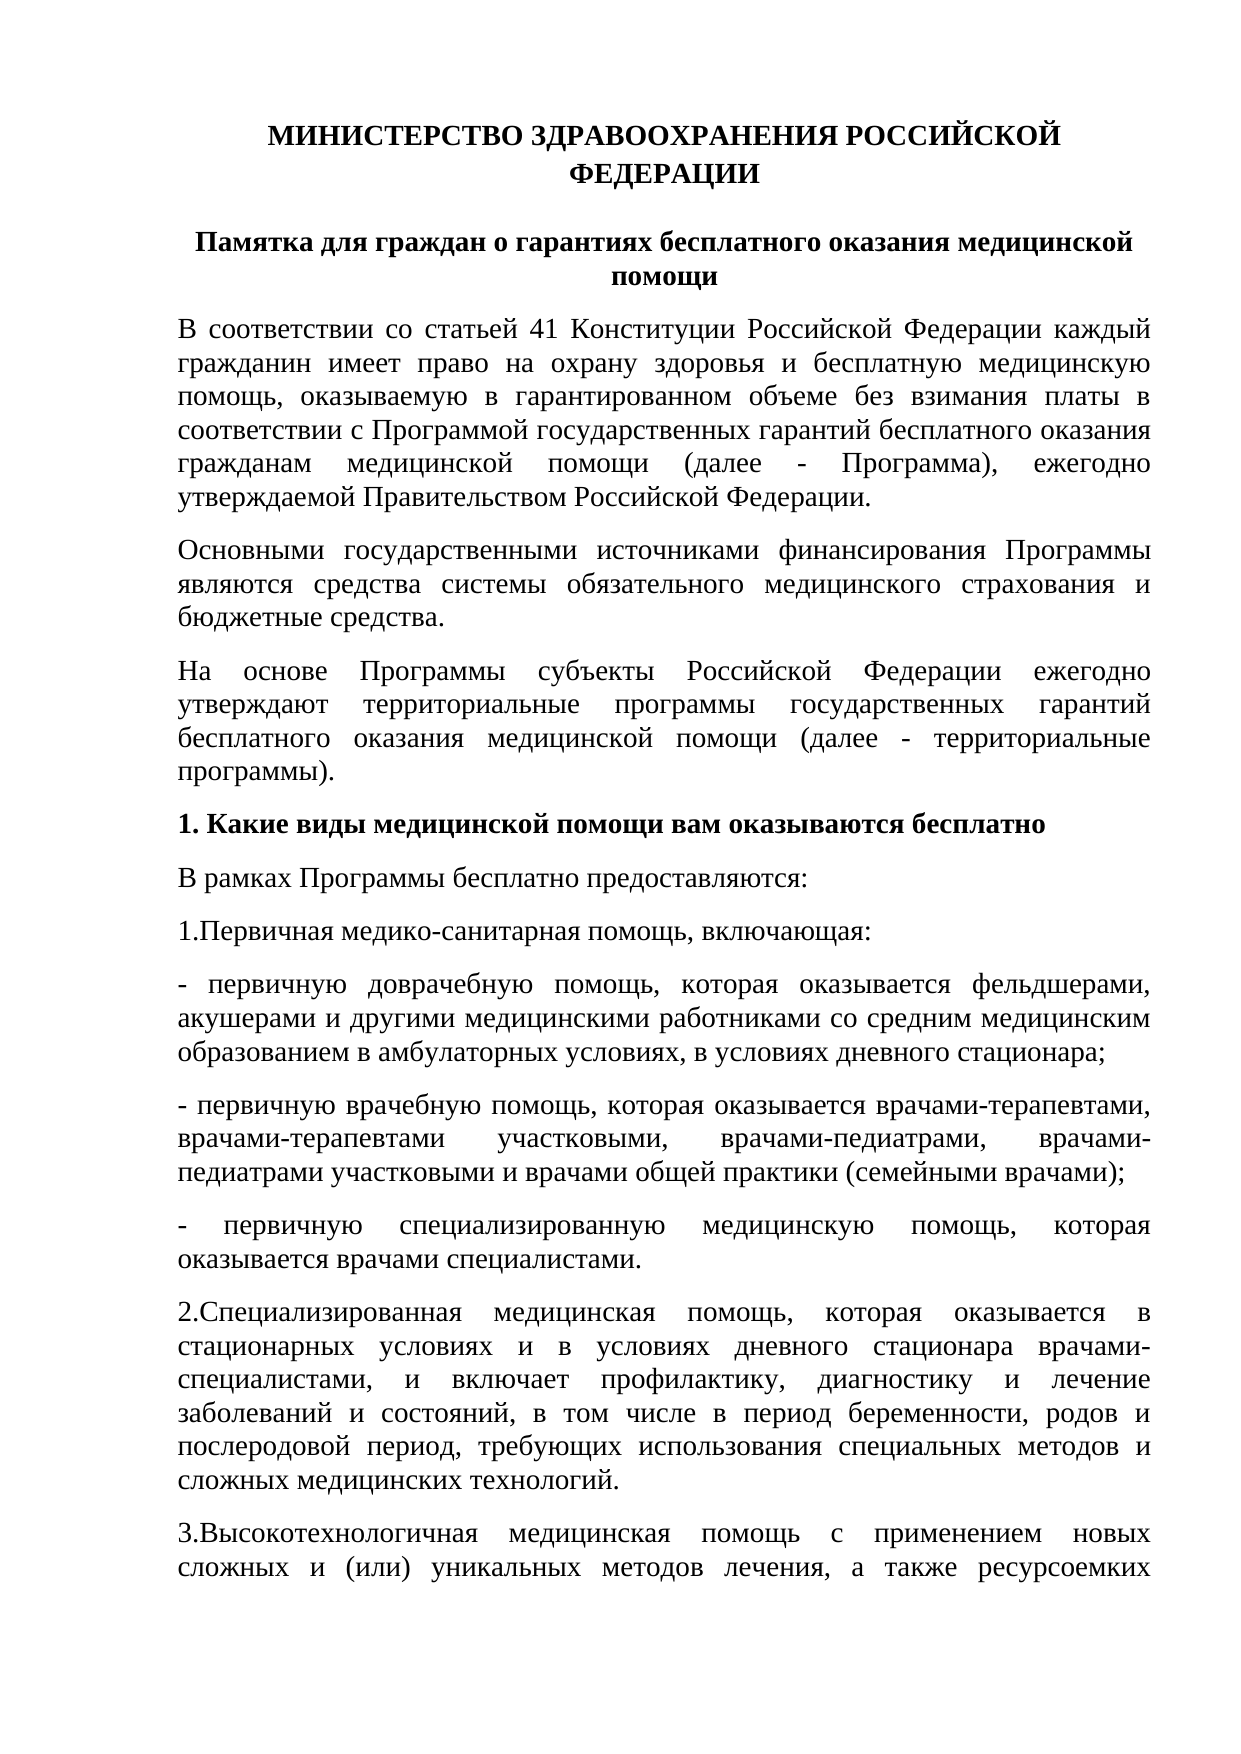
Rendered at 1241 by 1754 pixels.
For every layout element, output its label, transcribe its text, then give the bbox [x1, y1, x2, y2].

text Памятка для граждан о гарантиях бесплатного оказания медицинской помощи [177, 224, 1152, 291]
text - первичную доврачебную помощь, которая оказывается фельдшерами, акушерами и другими медицинскими работниками со средним медицинским образованием в амбулаторных условиях, в условиях дневного стационара; [177, 967, 1152, 1067]
text На основе Программы субъекты Российской Федерации ежегодно утверждают территориальные программы государственных гарантий бесплатного оказания медицинской помощи (далее - территориальные программы). [177, 653, 1152, 787]
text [177, 1515, 1152, 1582]
text Основными государственными источниками финансирования Программы являются средства системы обязательного медицинского страхования и бюджетные средства. [177, 532, 1152, 633]
text 2.Специализированная медицинская помощь, которая оказывается в стационарных условиях и в условиях дневного стационара врачами-специалистами, и включает профилактику, диагностику и лечение заболеваний и состояний, в том числе в период беременности, родов и послеродовой период, требующих использования специальных методов и сложных медицинских технологий. [177, 1294, 1152, 1496]
text 1.Первичная медико-санитарная помощь, включающая: [177, 913, 1152, 947]
text МИНИСТЕРСТВО ЗДРАВООХРАНЕНИЯ РОССИЙСКОЙ ФЕДЕРАЦИИ [177, 118, 1152, 190]
text - первичную врачебную помощь, которая оказывается врачами-терапевтами, врачами-терапевтами участковыми, врачами-педиатрами, врачами-педиатрами участковыми и врачами общей практики (семейными врачами); [177, 1087, 1152, 1188]
text - первичную специализированную медицинскую помощь, которая оказывается врачами специалистами. [177, 1207, 1152, 1274]
text В рамках Программы бесплатно предоставляются: [177, 860, 1152, 893]
text В соответствии со статьей 41 Конституции Российской Федерации каждый гражданин имеет право на охрану здоровья и бесплатную медицинскую помощь, оказываемую в гарантированном объеме без взимания платы в соответствии с Программой государственных гарантий бесплатного оказания гражданам медицинской помощи (далее - Программа), ежегодно утверждаемой Правительством Российской Федерации. [177, 311, 1152, 512]
text 1. Какие виды медицинской помощи вам оказываются бесплатно [177, 807, 1152, 840]
